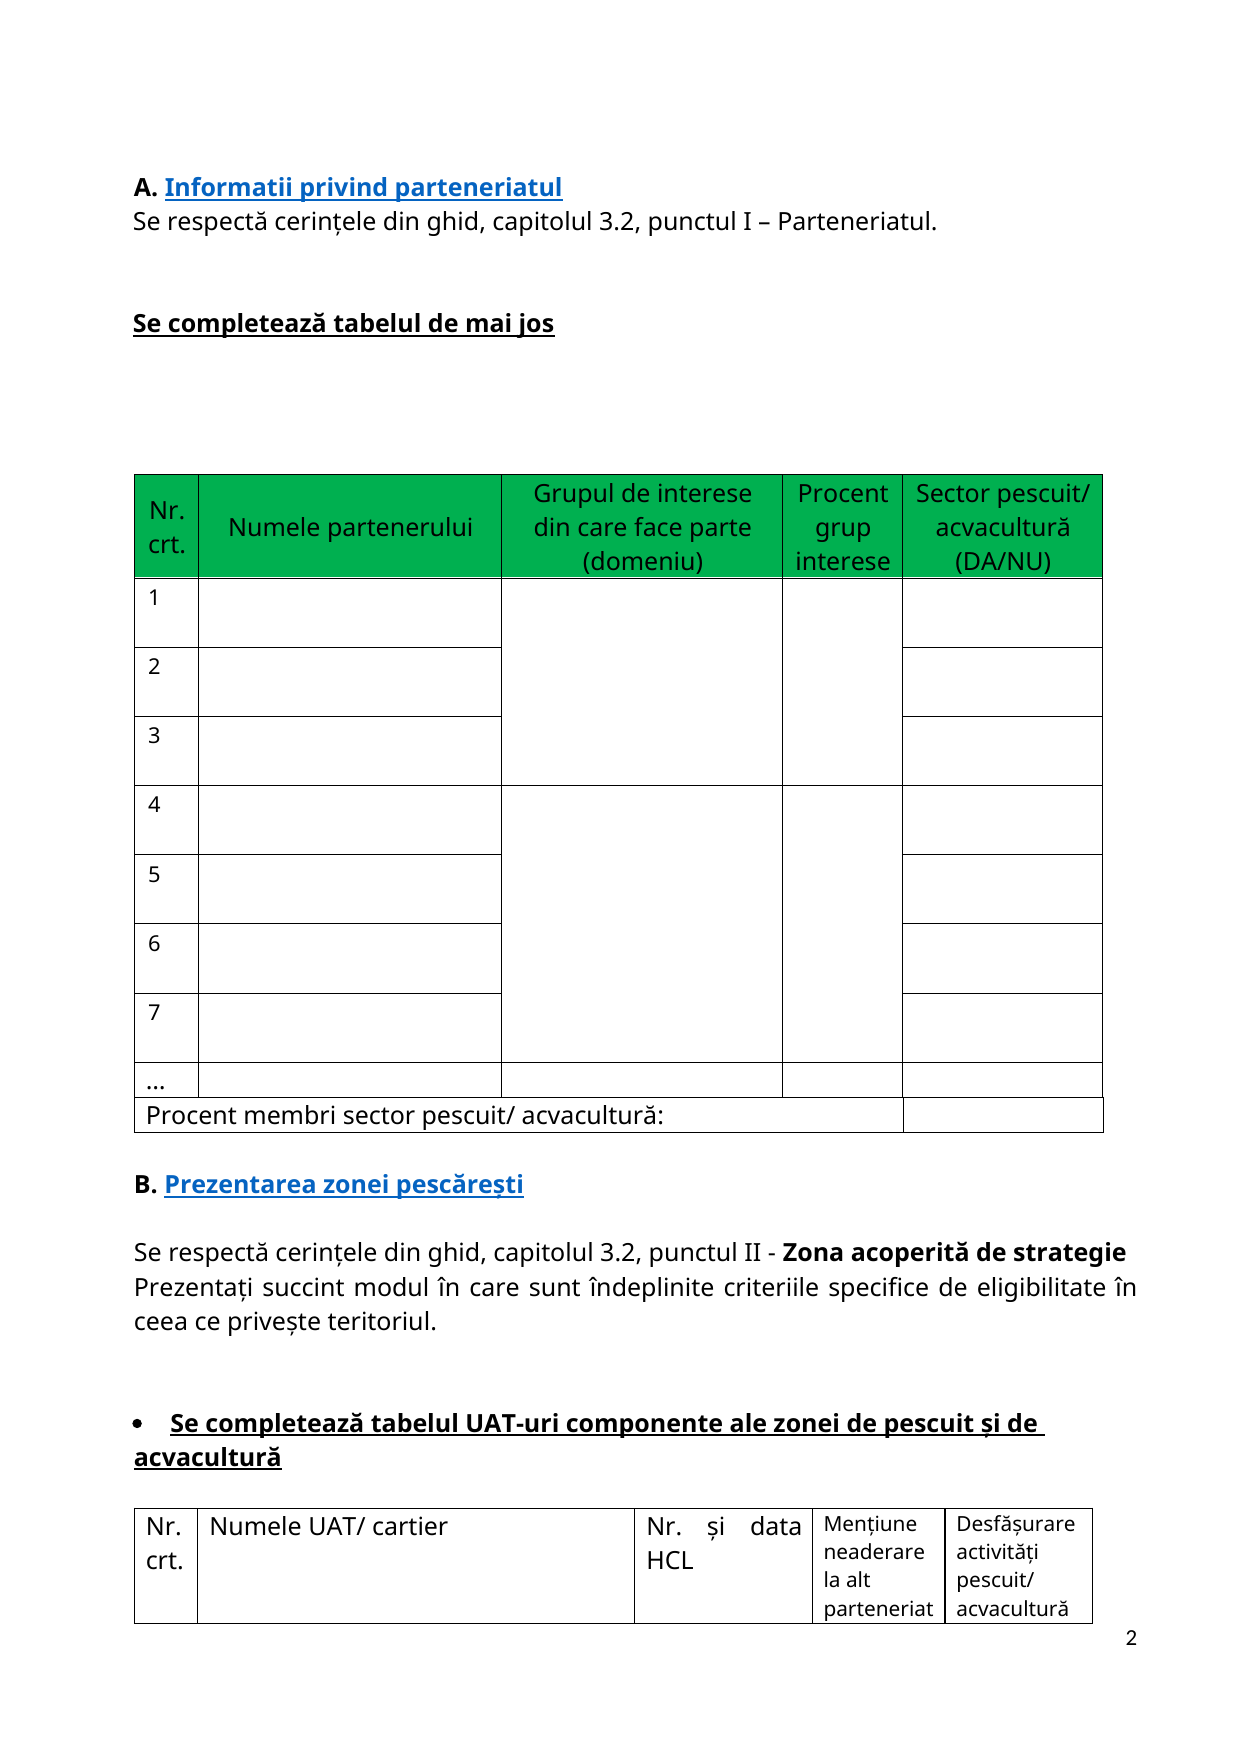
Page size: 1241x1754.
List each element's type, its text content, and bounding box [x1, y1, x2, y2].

table_cell [904, 1098, 1103, 1132]
table_cell [199, 579, 501, 647]
table_cell [903, 994, 1102, 1062]
text Prezentați succint modul în care sunt îndeplinite criteriile specifice de eligibilitate în ceea ce privește teritoriul. [134, 1269, 1138, 1337]
table_cell [199, 786, 501, 854]
table_cell [903, 924, 1102, 992]
table_cell [199, 1063, 501, 1097]
subtitle Se completează tabelul UAT-uri componente ale zonei de pescuit și de acvacultură [133, 1405, 1138, 1473]
table_cell [199, 924, 501, 992]
table_header Procent grup interese [783, 475, 902, 577]
table_cell [135, 579, 198, 647]
table_cell [502, 786, 782, 1062]
table_header Grupul de interese din care face parte (domeniu) [502, 475, 782, 577]
table_cell [903, 1063, 1102, 1097]
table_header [813, 1509, 944, 1622]
table_cell [199, 855, 501, 923]
table_cell [783, 579, 902, 785]
table_cell [903, 579, 1102, 647]
table_cell [199, 994, 501, 1062]
list B. Prezentarea zonei pescărești [134, 1167, 1138, 1201]
table_cell [783, 786, 902, 1062]
text Se respectă cerințele din ghid, capitolul 3.2, punctul I – Parteneriatul. [133, 204, 1138, 238]
table_cell [135, 924, 198, 992]
table_cell [199, 648, 501, 716]
table_header Nr. crt. [135, 1509, 197, 1622]
table_cell [135, 648, 198, 716]
table_cell [783, 1063, 902, 1097]
table_header Numele UAT/ cartier [198, 1509, 634, 1622]
table_header Nr. și data HCL [635, 1509, 812, 1622]
table_cell [903, 717, 1102, 785]
table_cell [135, 994, 198, 1062]
table_cell [135, 786, 198, 854]
subtitle Se completează tabelul de mai jos [133, 306, 1138, 340]
table_cell [199, 717, 501, 785]
table_header Sector pescuit/ acvacultură (DA/NU) [903, 475, 1102, 577]
table_cell [135, 717, 198, 785]
table_cell [903, 855, 1102, 923]
text A. Informatii privind parteneriatul [134, 170, 1138, 204]
table_cell [903, 648, 1102, 716]
table_cell [502, 1063, 782, 1097]
table_cell [502, 579, 782, 785]
table_cell [903, 786, 1102, 854]
list Se respectă cerințele din ghid, capitolul 3.2, punctul II - Zona acoperită de strategie [134, 1235, 1138, 1269]
table_header Nr. crt. [135, 475, 198, 577]
table_cell … [135, 1063, 198, 1097]
table_cell [135, 855, 198, 923]
table_cell Procent membri sector pescuit/ acvacultură: [135, 1098, 903, 1132]
table_header Numele partenerului [199, 475, 501, 577]
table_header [946, 1509, 1092, 1622]
